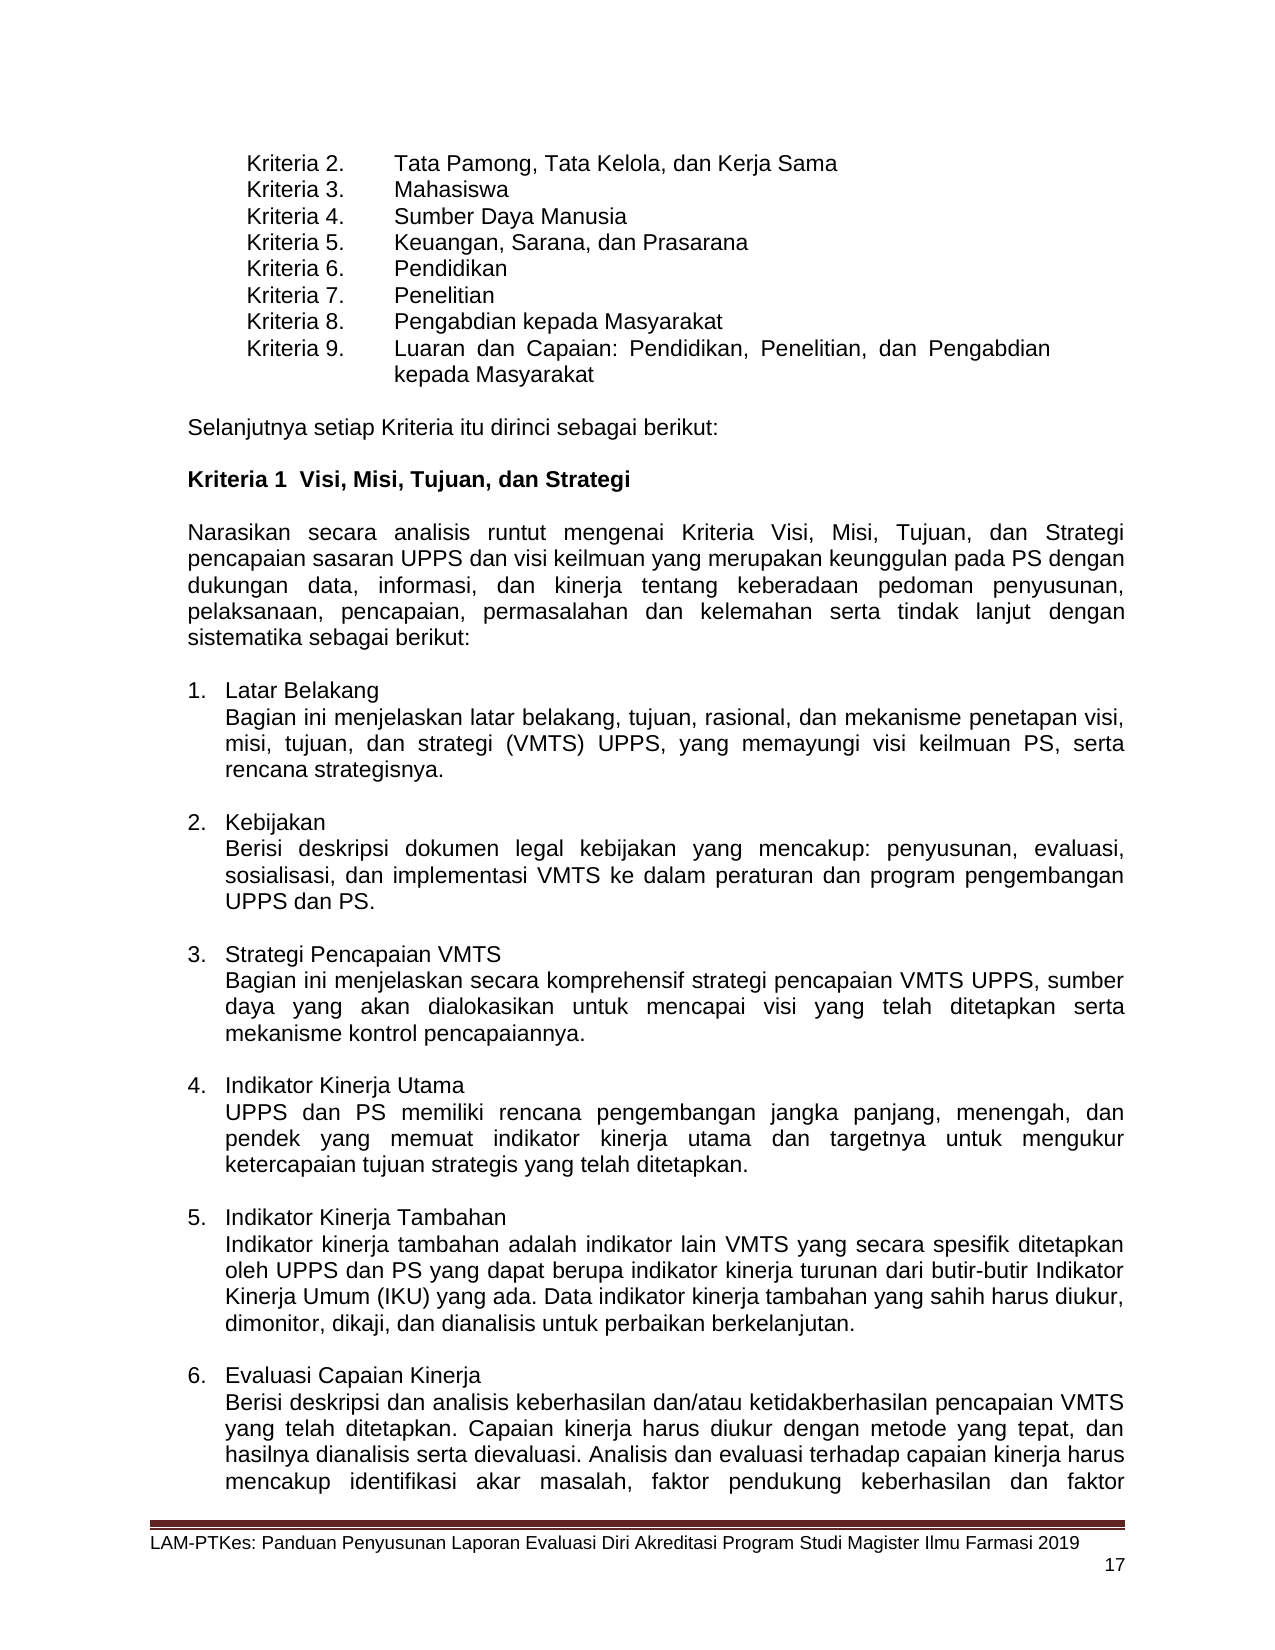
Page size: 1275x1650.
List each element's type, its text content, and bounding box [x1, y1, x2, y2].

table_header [383, 150, 1062, 387]
text Narasikan secara analisis runtut mengenai Kriteria Visi, Misi, Tujuan, dan Strategi pencapaian sasaran UPPS dan visi keilmuan yang merupakan keunggulan pada PS dengan dukungan data, informasi, dan kinerja tentang keberadaan pedoman penyusunan, pelaksanaan, pencapaian, permasalahan dan kelemahan serta tindak lanjut dengan sistematika sebagai berikut: [187, 519, 1125, 651]
text Selanjutnya setiap Kriteria itu dirinci sebagai berikut: [187, 413, 1125, 440]
text Bagian ini menjelaskan secara komprehensif strategi pencapaian VMTS UPPS, sumber daya yang akan dialokasikan untuk mencapai visi yang telah ditetapkan serta mekanisme kontrol pencapaiannya. [225, 967, 1125, 1046]
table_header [235, 150, 383, 387]
text Berisi deskripsi dokumen legal kebijakan yang mencakup: penyusunan, evaluasi, sosialisasi, dan implementasi VMTS ke dalam peraturan dan program pengembangan UPPS dan PS. [225, 835, 1125, 914]
list Latar Belakang [187, 677, 1125, 703]
list Indikator Kinerja Tambahan [187, 1204, 1125, 1231]
text Indikator kinerja tambahan adalah indikator lain VMTS yang secara spesifik ditetapkan oleh UPPS dan PS yang dapat berupa indikator kinerja turunan dari butir-butir Indikator Kinerja Umum (IKU) yang ada. Data indikator kinerja tambahan yang sahih harus diukur, dimonitor, dikaji, dan dianalisis untuk perbaikan berkelanjutan. [225, 1231, 1125, 1336]
list Evaluasi Capaian Kinerja [187, 1362, 1125, 1389]
list Indikator Kinerja Utama [187, 1072, 1125, 1099]
text UPPS dan PS memiliki rencana pengembangan jangka panjang, menengah, dan pendek yang memuat indikator kinerja utama dan targetnya untuk mengukur ketercapaian tujuan strategis yang telah ditetapkan. [225, 1099, 1125, 1178]
text Bagian ini menjelaskan latar belakang, tujuan, rasional, dan mekanisme penetapan visi, misi, tujuan, dan strategi (VMTS) UPPS, yang memayungi visi keilmuan PS, serta rencana strategisnya. [225, 703, 1125, 782]
list Kebijakan [187, 809, 1125, 835]
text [225, 1389, 1125, 1494]
list Strategi Pencapaian VMTS [187, 941, 1125, 967]
subtitle Kriteria 1 Visi, Misi, Tujuan, dan Strategi [187, 466, 1125, 493]
